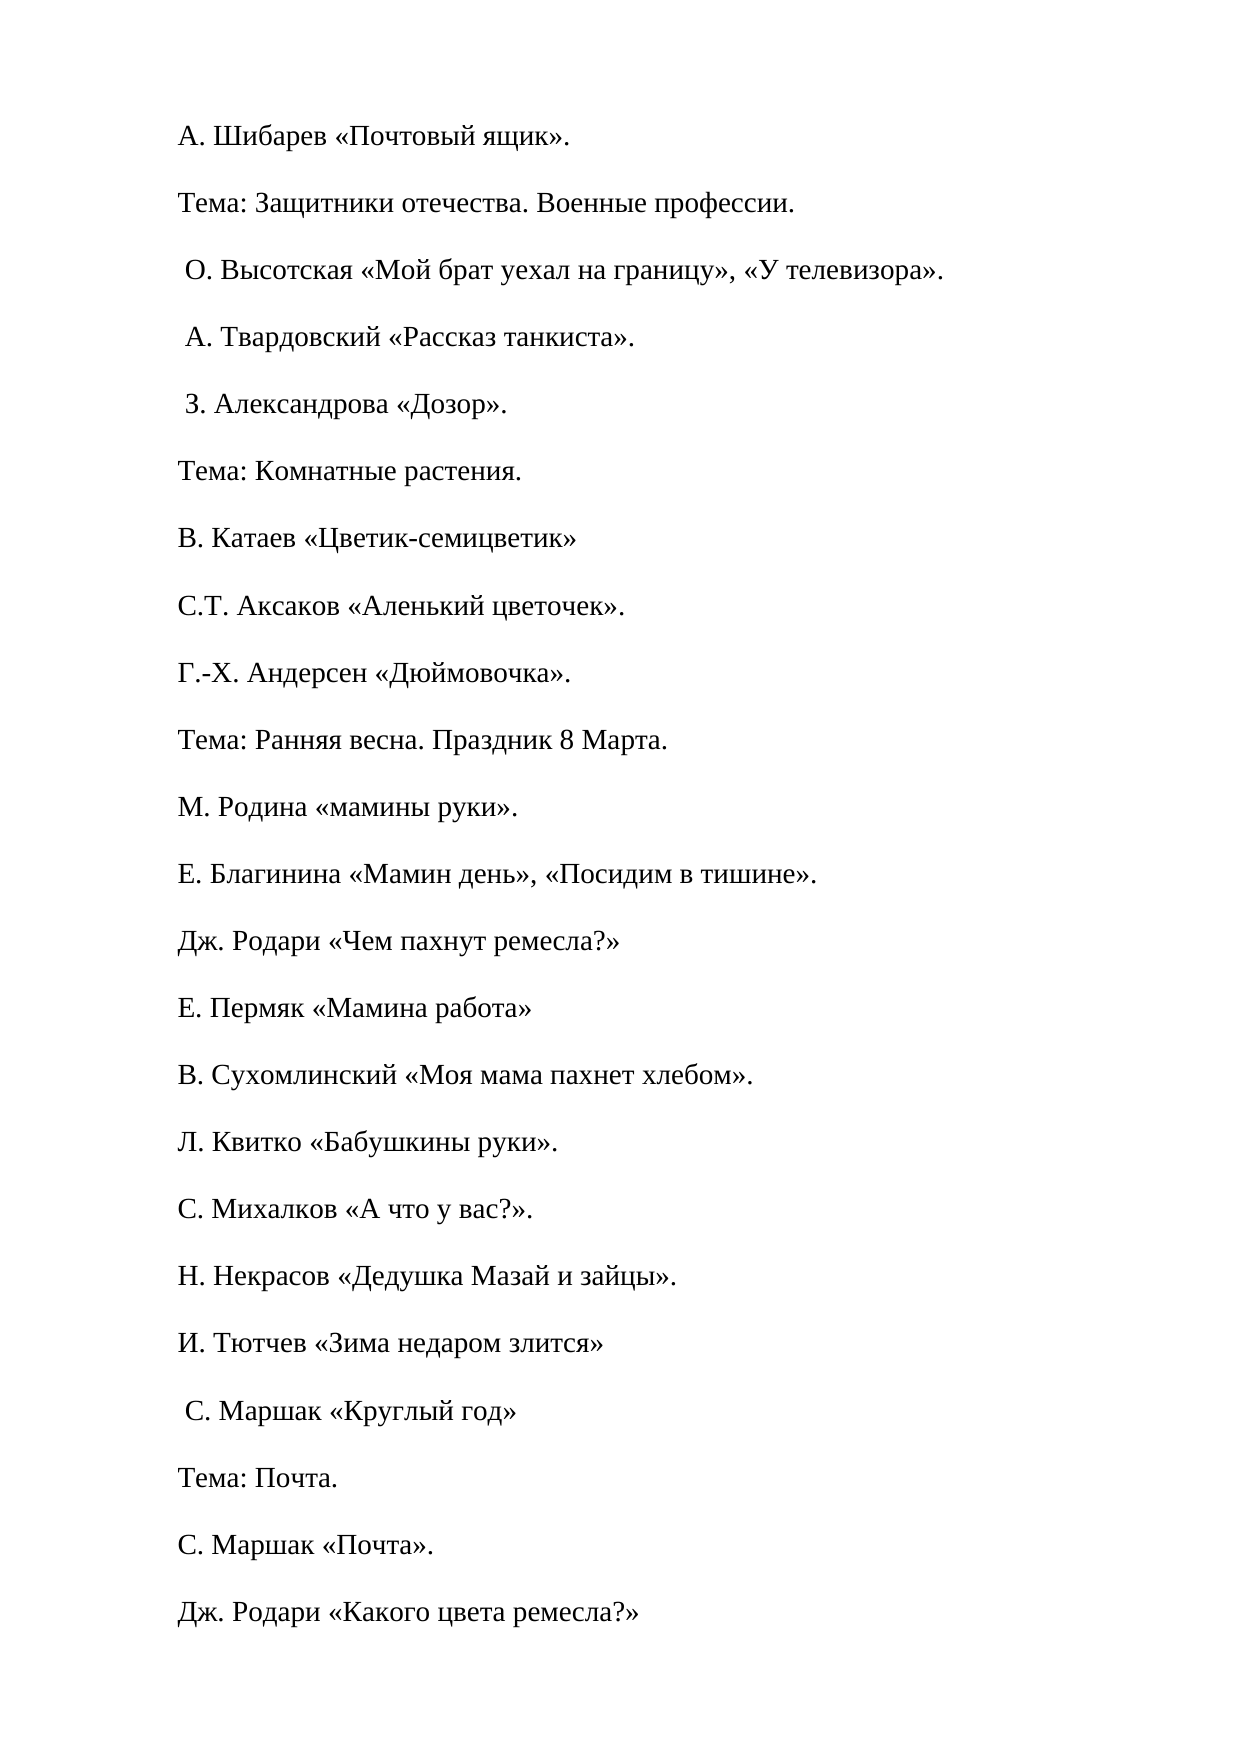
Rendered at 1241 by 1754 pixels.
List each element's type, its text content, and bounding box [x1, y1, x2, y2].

text С. Маршак «Почта». [177, 1527, 1152, 1560]
text Тема: Почта. [177, 1460, 1152, 1493]
text В. Сухомлинский «Моя мама пахнет хлебом». [177, 1057, 1152, 1091]
text З. Александрова «Дозор». [177, 386, 1152, 420]
text Тема: Защитники отечества. Военные профессии. [177, 185, 1152, 219]
text Дж. Родари «Какого цвета ремесла?» [177, 1594, 1152, 1627]
text Дж. Родари «Чем пахнут ремесла?» [177, 923, 1152, 957]
text Е. Пермяк «Мамина работа» [177, 990, 1152, 1024]
text С.Т. Аксаков «Аленький цветочек». [177, 588, 1152, 621]
text Е. Благинина «Мамин день», «Посидим в тишине». [177, 856, 1152, 889]
text Н. Некрасов «Дедушка Мазай и зайцы». [177, 1258, 1152, 1292]
text Г.-Х. Андерсен «Дюймовочка». [177, 655, 1152, 688]
text В. Катаев «Цветик-семицветик» [177, 521, 1152, 554]
text Тема: Комнатные растения. [177, 453, 1152, 487]
text А. Твардовский «Рассказ танкиста». [177, 319, 1152, 353]
text А. Шибарев «Почтовый ящик». [177, 118, 1152, 152]
text М. Родина «мамины руки». [177, 789, 1152, 822]
text Л. Квитко «Бабушкины руки». [177, 1124, 1152, 1158]
text С. Маршак «Круглый год» [177, 1393, 1152, 1426]
text С. Михалков «А что у вас?». [177, 1191, 1152, 1225]
text Тема: Ранняя весна. Праздник 8 Марта. [177, 722, 1152, 755]
text И. Тютчев «Зима недаром злится» [177, 1326, 1152, 1359]
text О. Высотская «Мой брат уехал на границу», «У телевизора». [177, 252, 1152, 286]
